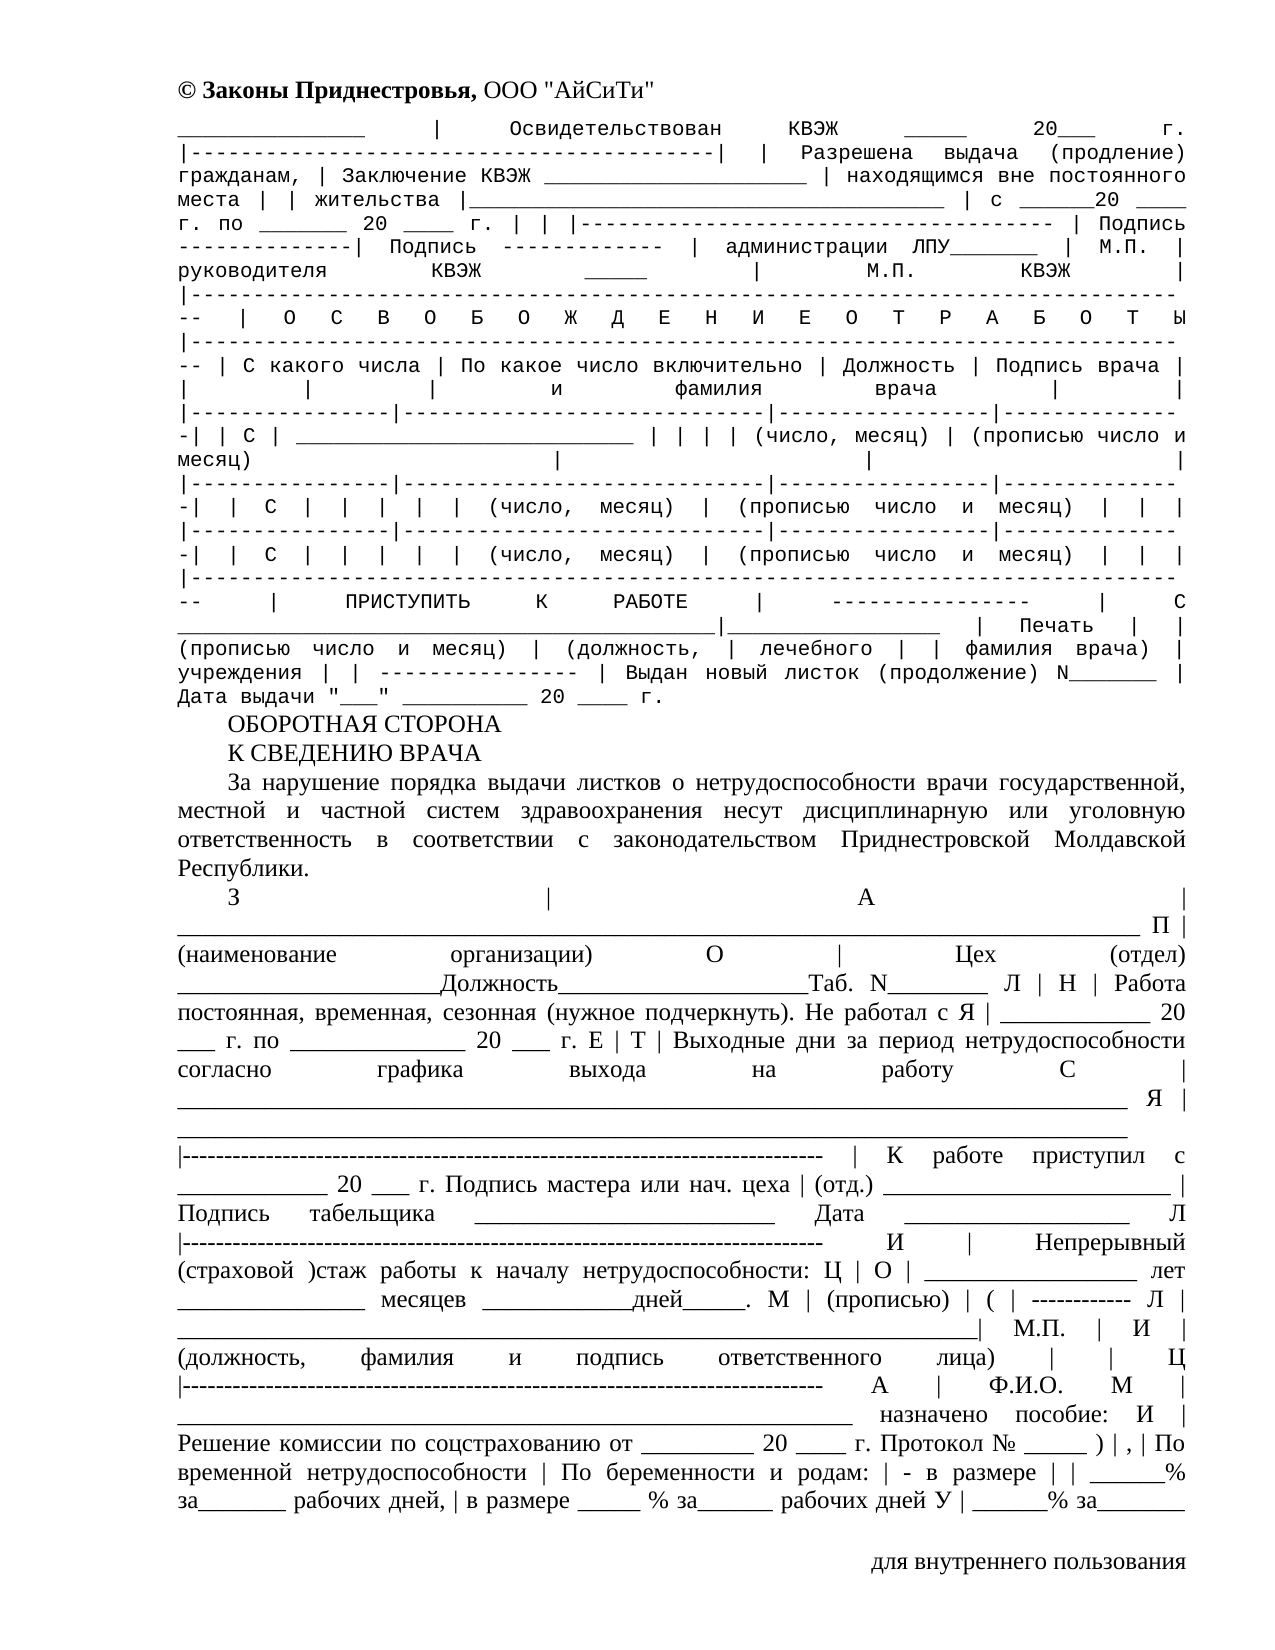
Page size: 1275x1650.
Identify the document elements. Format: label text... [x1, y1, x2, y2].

text ОБОРОТНАЯ СТОРОНА [177, 709, 1186, 738]
text К СВЕДЕНИЮ ВРАЧА [177, 738, 1186, 767]
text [177, 118, 1186, 709]
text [177, 882, 1186, 1514]
text За нарушение порядка выдачи листков о нетрудоспособности врачи государственной, местной и частной систем здравоохранения несут дисциплинарную или уголовную ответственность в соответствии с законодательством Приднестровской Молдавской Республики. [177, 767, 1186, 882]
